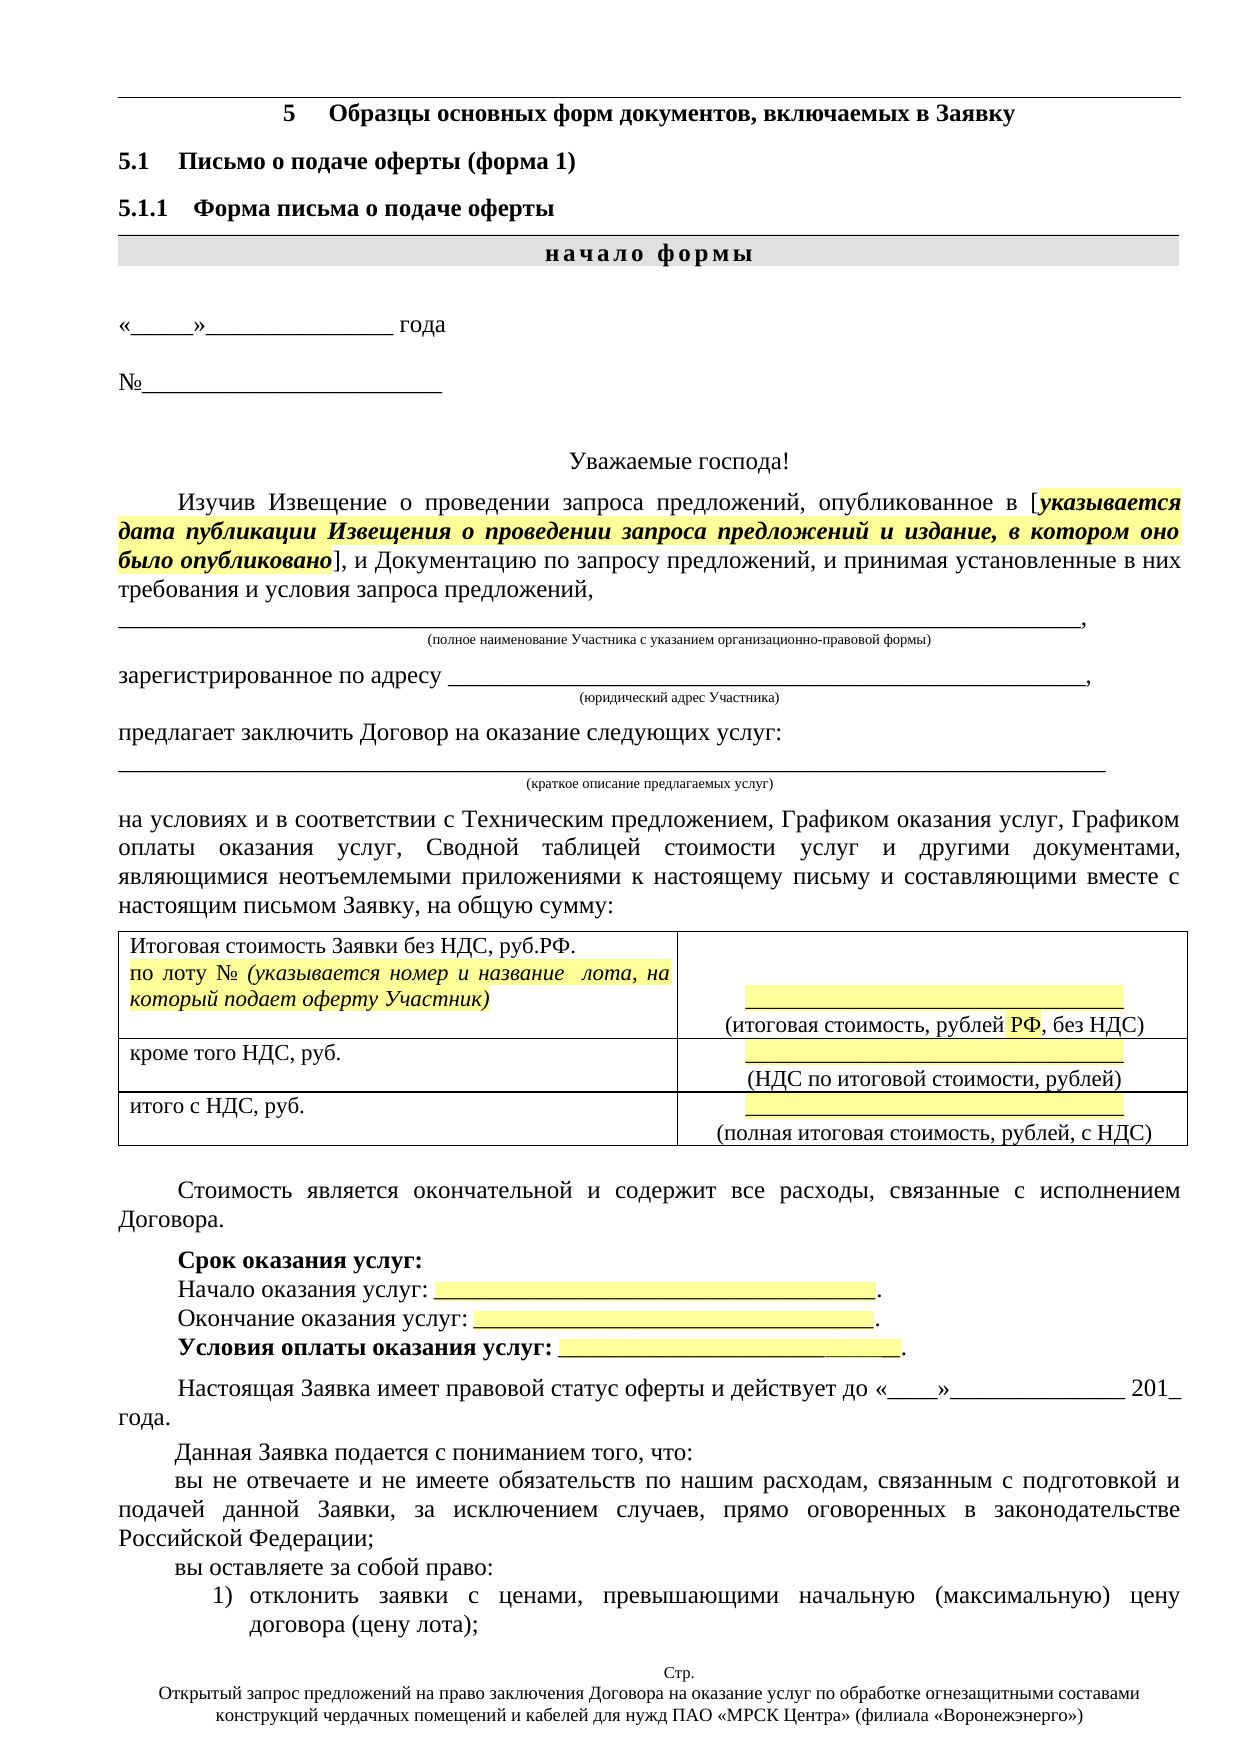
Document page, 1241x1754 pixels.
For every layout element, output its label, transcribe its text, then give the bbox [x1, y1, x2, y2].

table_header Итоговая стоимость Заявки без НДС, руб.РФ. по лоту № (указывается номер и название лота, на который подает оферту Участник) [119, 932, 677, 1038]
text Начало оказания услуг: _____________________________________________________. [118, 1274, 1181, 1303]
text зарегистрированное по адресу ___________________________________________________, [118, 660, 1181, 689]
table_cell _________________________________ (НДС по итоговой стоимости, рублей) [678, 1039, 1187, 1091]
text Срок оказания услуг: [118, 1245, 1181, 1274]
text (полное наименование Участника с указанием организационно-правовой формы) [118, 631, 1181, 660]
text Изучив Извещение о проведении запроса предложений, опубликованное в [указывается дата публикации Извещения о проведении запроса предложений и издание, в котором оно было опубликовано], и Документацию по запросу предложений, и принимая установленные в них требования и условия запроса предложений, [118, 487, 1181, 516]
text вы оставляете за собой право: [118, 1552, 1181, 1580]
subtitle Форма письма о подаче оферты [118, 193, 1181, 222]
text _____________________________________________________________________________, [118, 602, 1181, 631]
text Настоящая Заявка имеет правовой статус оферты и действует до «____»______________ 201_ года. [118, 1373, 1181, 1430]
text (юридический адрес Участника) [118, 689, 1181, 717]
text на условиях и в соответствии с Техническим предложением, Графиком оказания услуг, Графиком оплаты оказания услуг, Сводной таблицей стоимости услуг и другими документами, являющимися неотъемлемыми приложениями к настоящему письму и составляющими вместе с настоящим письмом Заявку, на общую сумму: [118, 804, 1181, 919]
text вы не отвечаете и не имеете обязательств по нашим расходам, связанным с подготовкой и подачей данной Заявки, за исключением случаев, прямо оговоренных в законодательстве Российской Федерации; [118, 1465, 1181, 1552]
table_header _________________________________ (итоговая стоимость, рублей РФ, без НДС) [678, 932, 1187, 1038]
list отклонить заявки с ценами, превышающими начальную (максимальную) цену договора (цену лота); [212, 1580, 1181, 1638]
text Данная Заявка подается с пониманием того, что: [118, 1437, 1181, 1465]
text Изучив Извещение о проведении запроса предложений, опубликованное в [указывается дата публикации Извещения о проведении запроса предложений и издание, в котором оно было опубликовано], и Документацию по запросу предложений, и принимая установленные в них требования и условия запроса предложений, [118, 545, 1181, 602]
subtitle Письмо о подаче оферты (форма 1) [118, 146, 1181, 175]
text начало формы [118, 236, 1179, 266]
text Уважаемые господа! [118, 446, 1181, 475]
text Окончание оказания услуг: ________________________________________________. [118, 1303, 1181, 1332]
subtitle Образцы основных форм документов, включаемых в Заявку [117, 98, 1181, 127]
text (краткое описание предлагаемых услуг) [118, 775, 1181, 804]
table_cell _________________________________ (полная итоговая стоимость, рублей, с НДС) [678, 1093, 1187, 1145]
table_cell итого с НДС, руб. [119, 1093, 677, 1145]
text №________________________ [118, 367, 635, 396]
text Стоимость является окончательной и содержит все расходы, связанные с исполнением Договора. [118, 1175, 1181, 1233]
text Условия оплаты оказания услуг: _________________________________________. [118, 1332, 1181, 1360]
table_cell кроме того НДС, руб. [119, 1039, 677, 1091]
text _______________________________________________________________________________ [118, 746, 1181, 775]
text «_____»_______________ года [118, 309, 635, 338]
text предлагает заключить Договор на оказание следующих услуг: [118, 717, 1181, 746]
